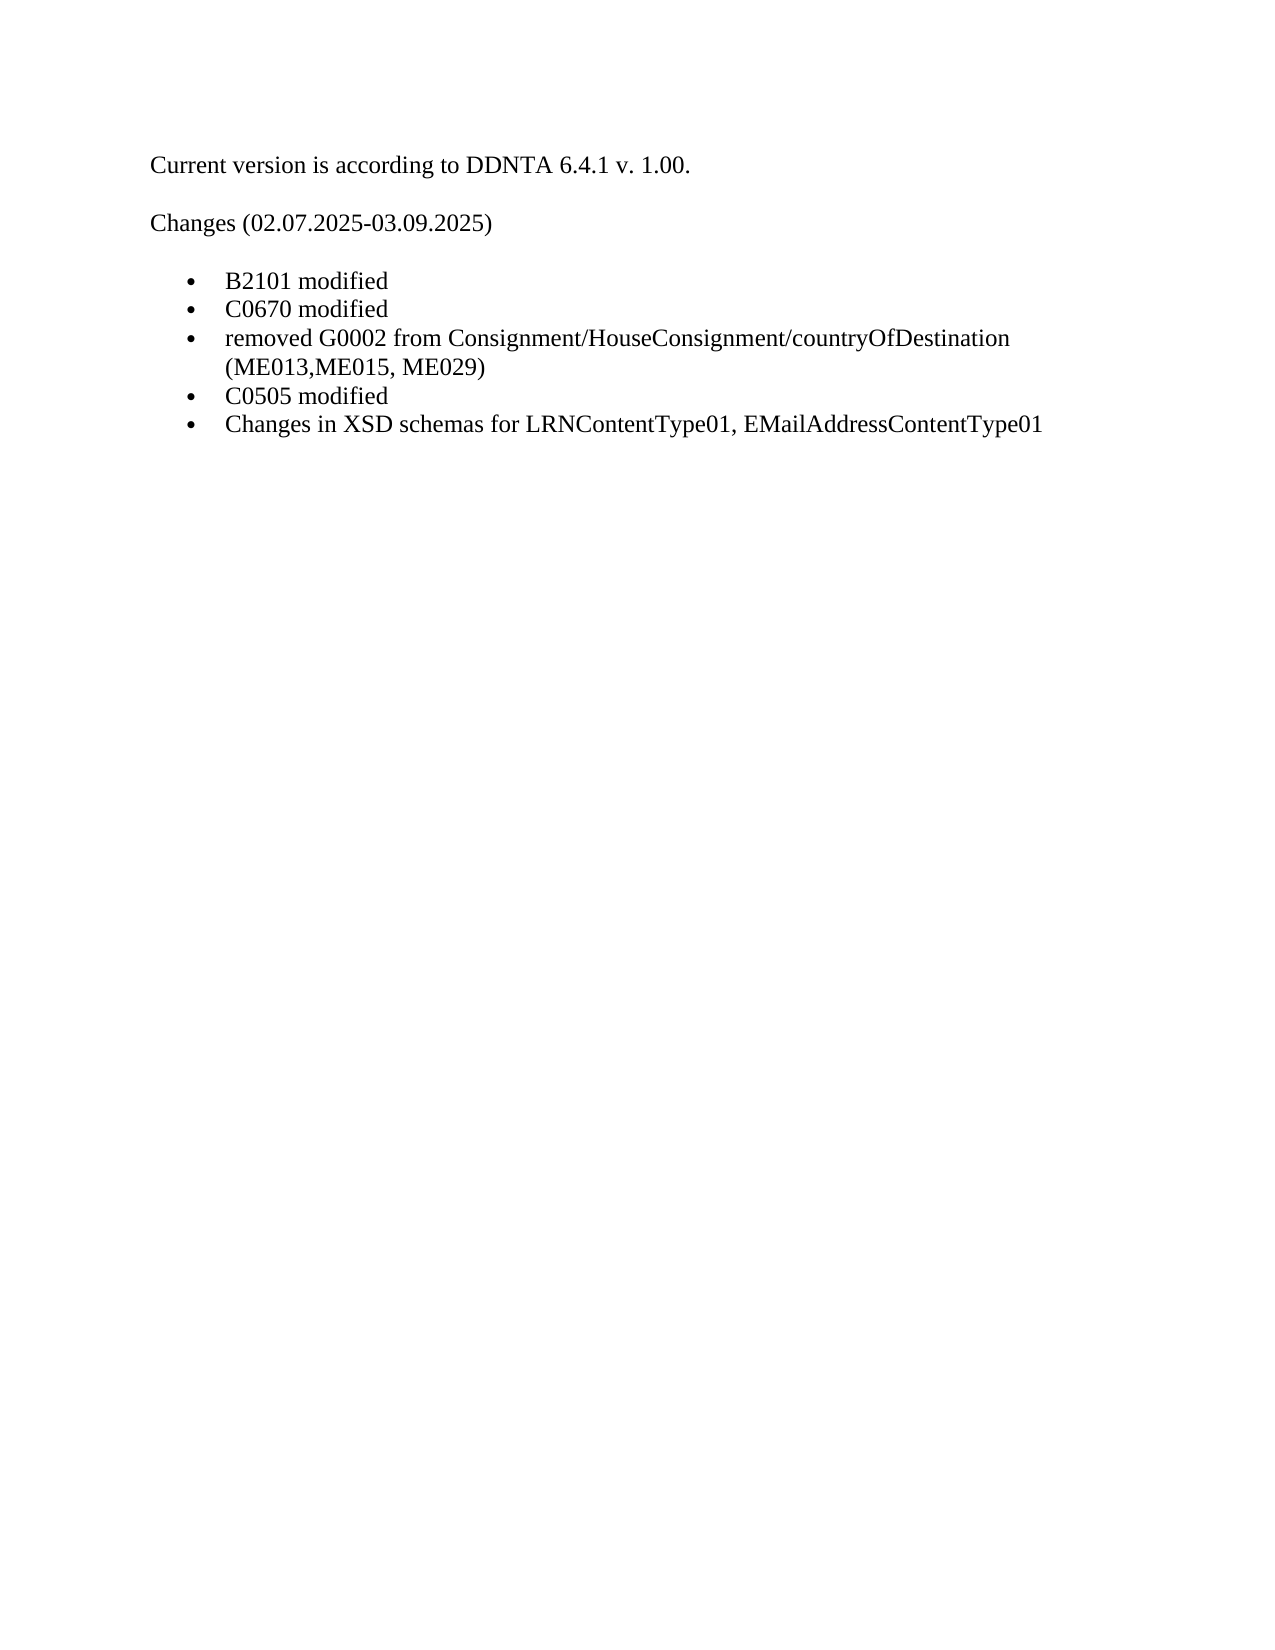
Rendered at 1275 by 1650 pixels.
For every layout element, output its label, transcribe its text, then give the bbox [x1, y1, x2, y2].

list removed G0002 from Consignment/HouseConsignment/countryOfDestination (ME013,ME015, ME029) [187, 323, 1125, 381]
list C0670 modified [187, 294, 1125, 323]
text Current version is according to DDNTA 6.4.1 v. 1.00. [150, 150, 1125, 179]
list Changes in XSD schemas for LRNContentType01, EMailAddressContentType01 [187, 409, 1125, 438]
text Changes (02.07.2025-03.09.2025) [150, 208, 1125, 237]
list B2101 modified [187, 266, 1125, 294]
list C0505 modified [187, 381, 1125, 409]
